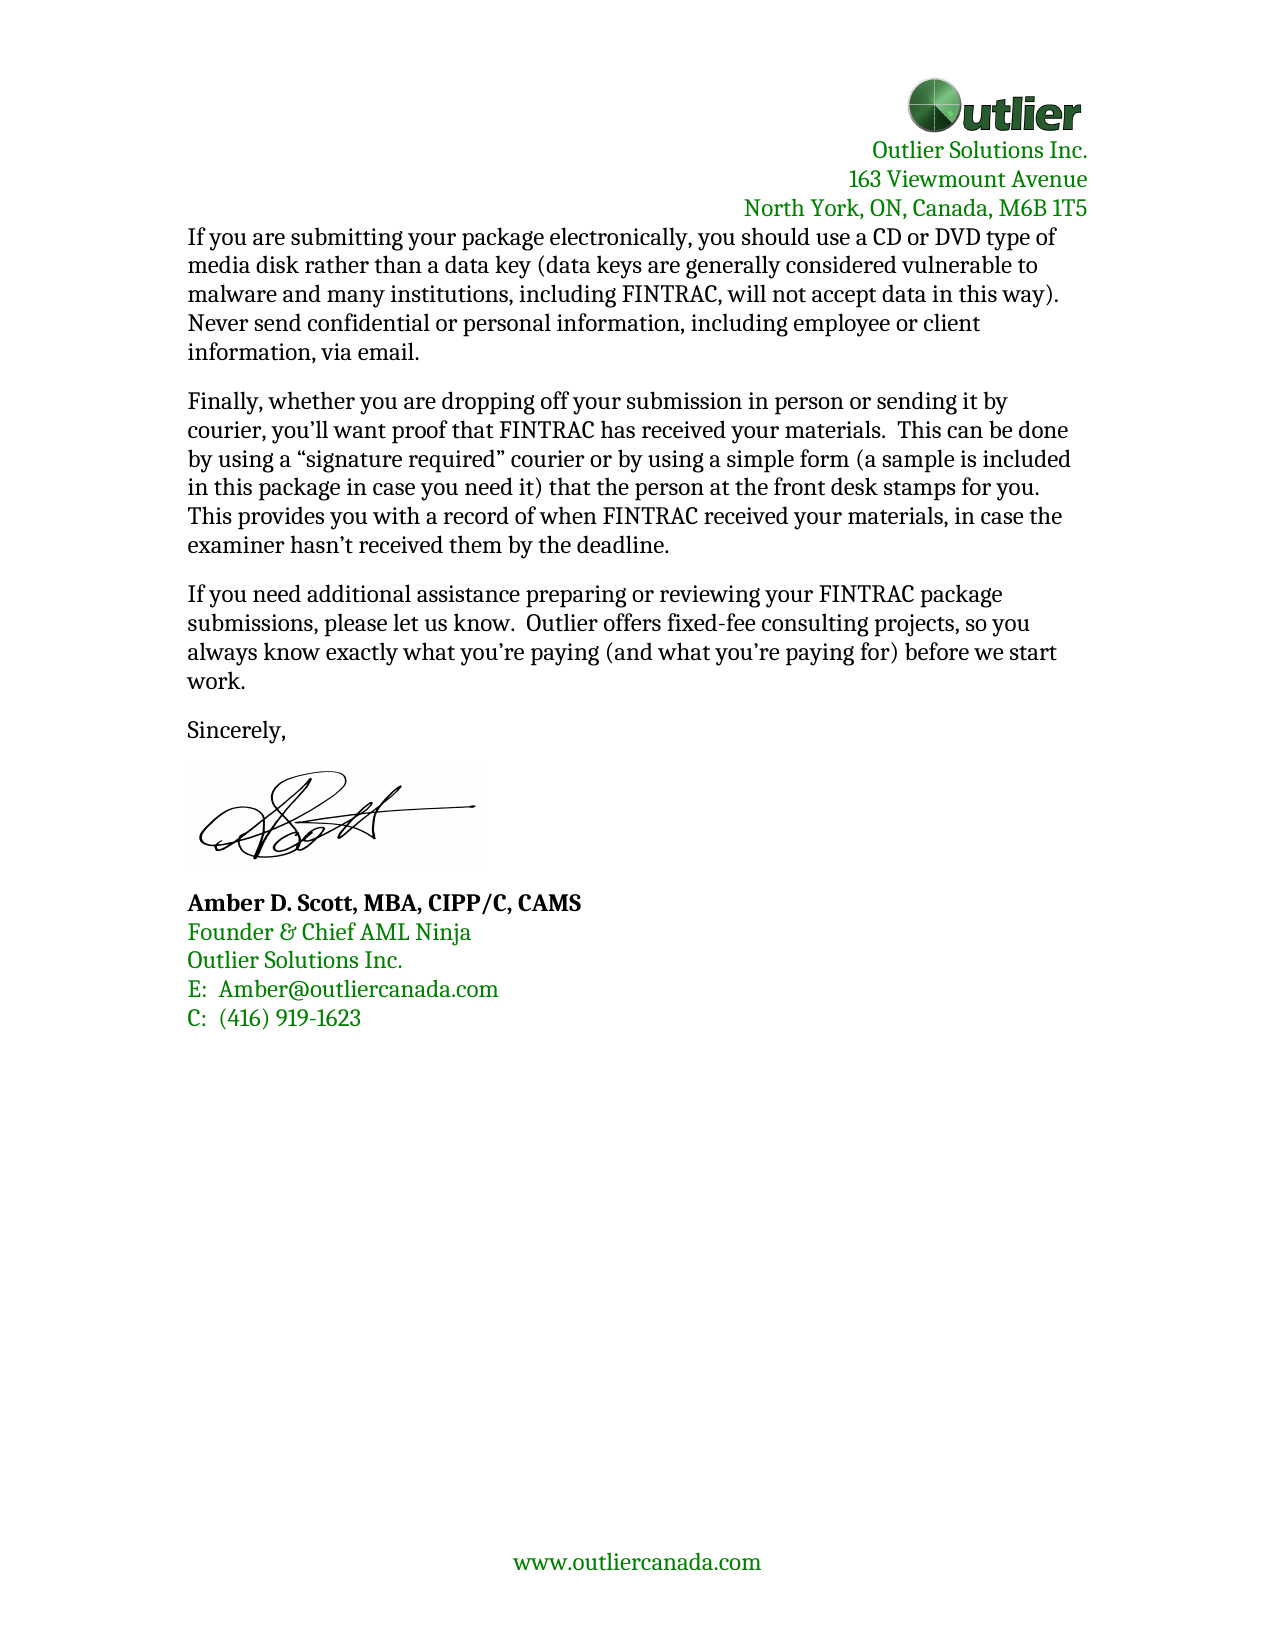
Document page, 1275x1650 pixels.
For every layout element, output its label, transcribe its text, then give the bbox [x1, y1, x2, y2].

text E: Amber@outliercanada.com [187, 975, 1087, 1004]
text If you need additional assistance preparing or reviewing your FINTRAC package submissions, please let us know. Outlier offers fixed-fee consulting projects, so you always know exactly what you’re paying (and what you’re paying for) before we start work. [187, 580, 1087, 695]
text If you are submitting your package electronically, you should use a CD or DVD type of media disk rather than a data key (data keys are generally considered vulnerable to malware and many institutions, including FINTRAC, will not accept data in this way). Never send confidential or personal information, including employee or client information, via email. [187, 222, 1087, 366]
picture [900, 73, 1088, 137]
text Founder & Chief AML Ninja [187, 917, 1087, 946]
text C: (416) 919-1623 [187, 1004, 1087, 1032]
text Sincerely, [187, 716, 1087, 745]
text Finally, whether you are dropping off your submission in person or sending it by courier, you’ll want proof that FINTRAC has received your materials. This can be done by using a “signature required” courier or by using a simple form (a sample is included in this package in case you need it) that the person at the front desk stamps for you. This provides you with a record of when FINTRAC received your materials, in case the examiner hasn’t received them by the deadline. [187, 387, 1087, 559]
text Outlier Solutions Inc. [187, 946, 1087, 975]
text Amber D. Scott, MBA, CIPP/C, CAMS [187, 889, 1087, 917]
